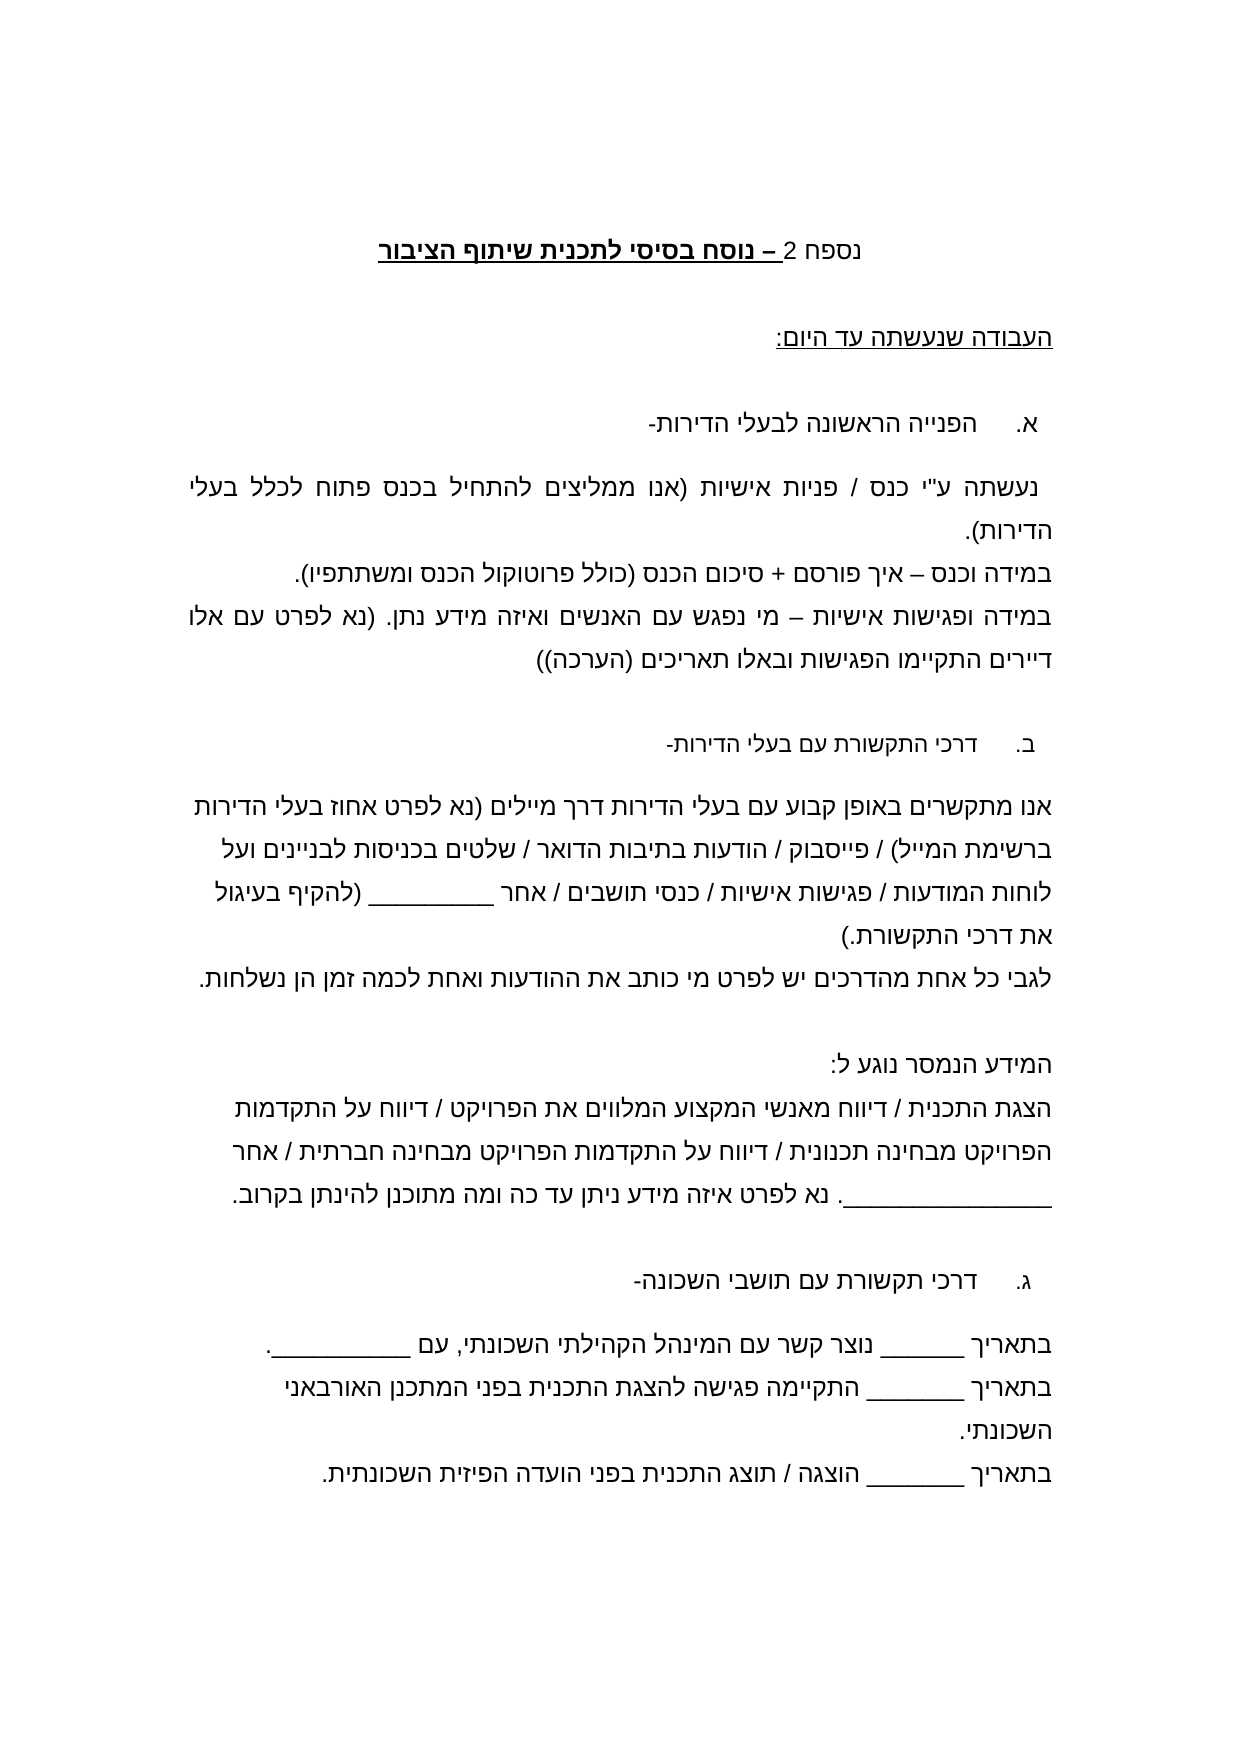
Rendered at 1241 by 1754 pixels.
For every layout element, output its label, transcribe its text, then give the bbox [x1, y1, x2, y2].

text העבודה שנעשתה עד היום: [187, 322, 1053, 351]
text במידה ופגישות אישיות – מי נפגש עם האנשים ואיזה מידע נתן. (נא לפרט עם אלו דיירים התקיימו הפגישות ובאלו תאריכים (הערכה)) [187, 602, 1053, 674]
text אנו מתקשרים באופן קבוע עם בעלי הדירות דרך מיילים (נא לפרט אחוז בעלי הדירות ברשימת המייל) / פייסבוק / הודעות בתיבות הדואר / שלטים בכניסות לבניינים ועל לוחות המודעות / פגישות אישיות / כנסי תושבים / אחר _________ (להקיף בעיגול את דרכי התקשורת.) [187, 792, 1053, 950]
text בתאריך _______ הוצגה / תוצג התכנית בפני הועדה הפיזית השכונתית. [187, 1459, 1053, 1488]
list דרכי תקשורת עם תושבי השכונה- [187, 1266, 1015, 1295]
text בתאריך _______ התקיימה פגישה להצגת התכנית בפני המתכנן האורבאני השכונתי. [187, 1373, 1053, 1445]
text הצגת התכנית / דיווח מאנשי המקצוע המלווים את הפרויקט / דיווח על התקדמות הפרויקט מבחינה תכנונית / דיווח על התקדמות הפרויקט מבחינה חברתית / אחר _______________. נא לפרט איזה מידע ניתן עד כה ומה מתוכנן להינתן בקרוב. [187, 1094, 1053, 1209]
text המידע הנמסר נוגע ל: [187, 1051, 1053, 1079]
list דרכי התקשורת עם בעלי הדירות- [187, 731, 1015, 758]
text נעשתה ע"י כנס / פניות אישיות (אנו ממליצים להתחיל בכנס פתוח לכלל בעלי הדירות). [187, 473, 1053, 544]
list הפנייה הראשונה לבעלי הדירות- [187, 409, 1015, 437]
text במידה וכנס – איך פורסם + סיכום הכנס (כולל פרוטוקול הכנס ומשתתפיו). [187, 559, 1053, 588]
text לגבי כל אחת מהדרכים יש לפרט מי כותב את ההודעות ואחת לכמה זמן הן נשלחות. [187, 964, 1053, 993]
text בתאריך ______ נוצר קשר עם המינהל הקהילתי השכונתי, עם __________. [187, 1330, 1053, 1359]
text נספח 2 – נוסח בסיסי לתכנית שיתוף הציבור [187, 236, 1053, 265]
